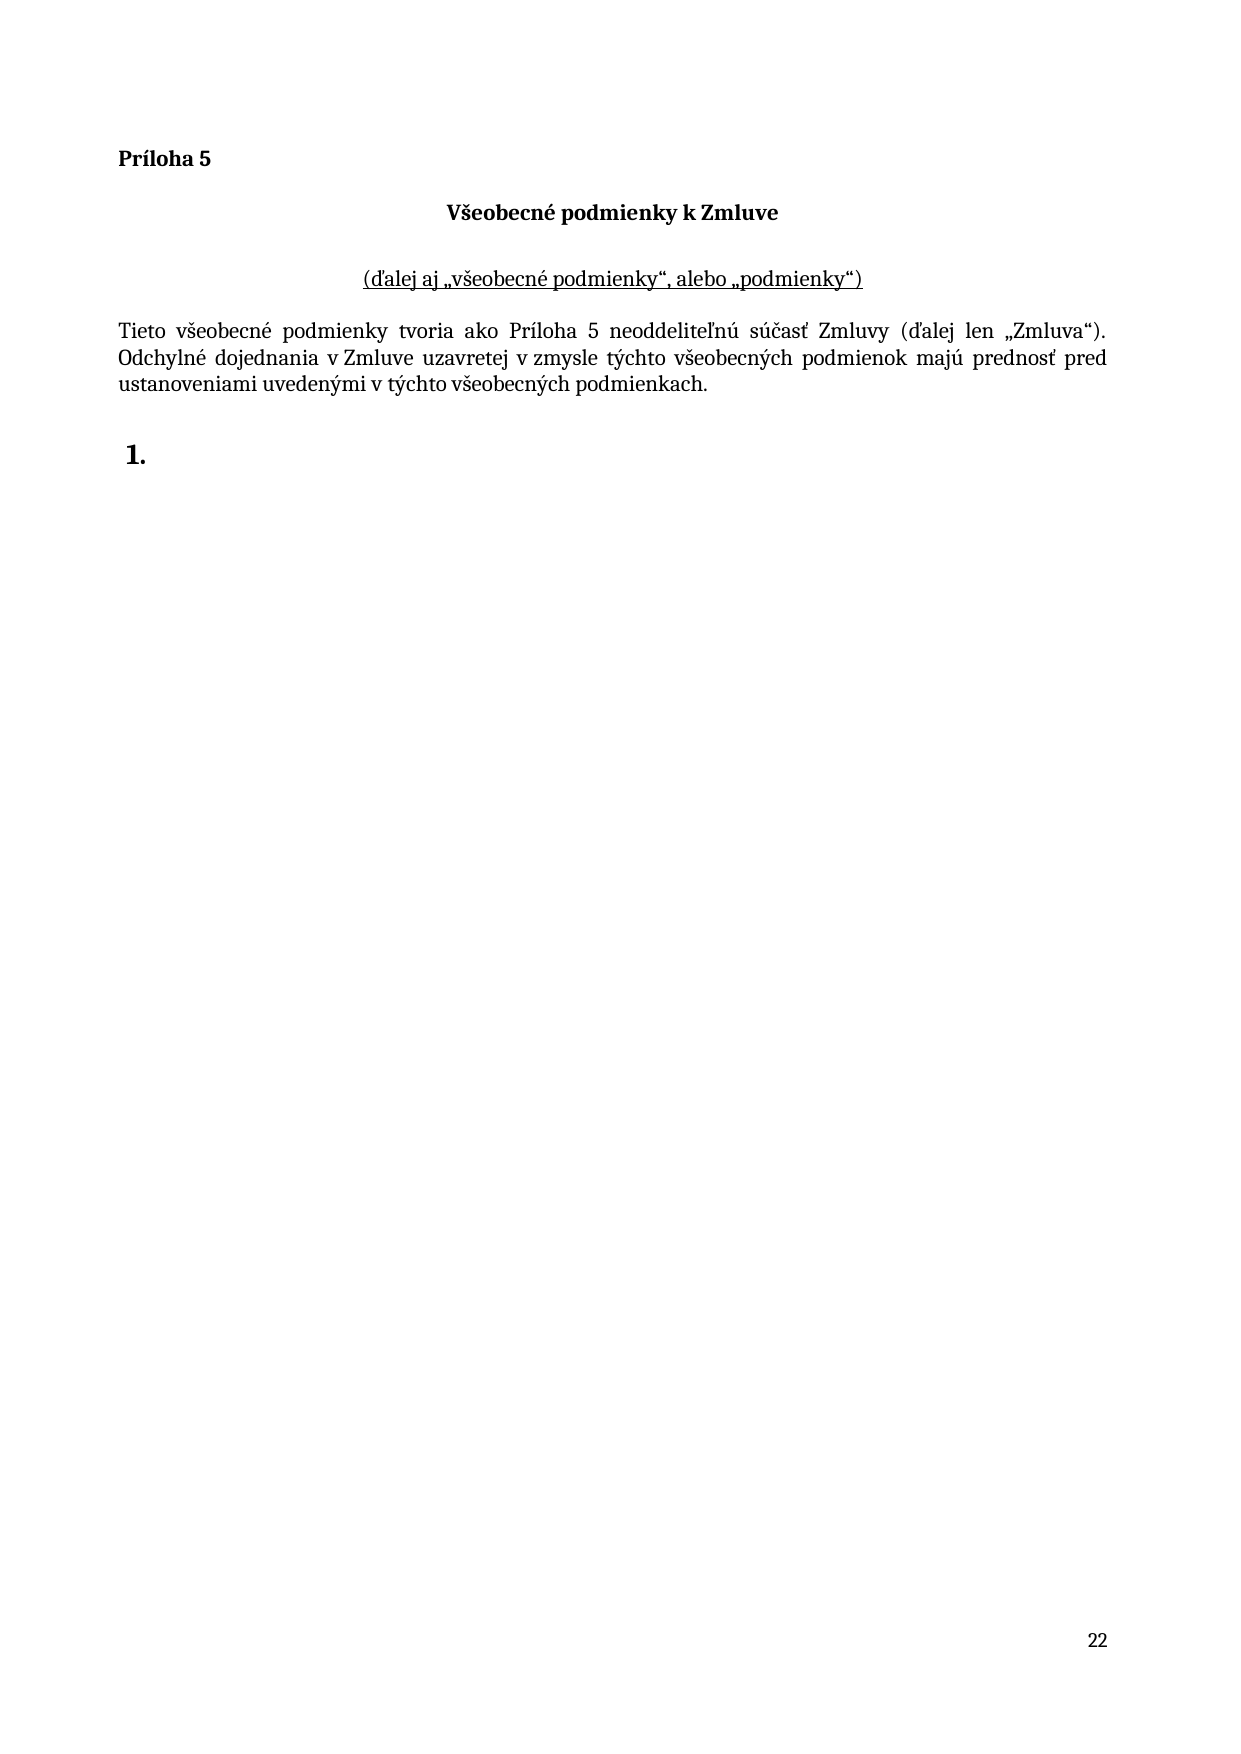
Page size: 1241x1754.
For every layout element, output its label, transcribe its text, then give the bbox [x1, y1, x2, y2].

text (ďalej aj „všeobecné podmienky“, alebo „podmienky“) [118, 265, 1107, 292]
subtitle Všeobecné podmienky k Zmluve [118, 197, 1107, 227]
subtitle Príloha 5 [118, 143, 1107, 172]
text Tieto všeobecné podmienky tvoria ako Príloha 5 neoddeliteľnú súčasť Zmluvy (ďalej len „Zmluva“). Odchylné dojednania v Zmluve uzavretej v zmysle týchto všeobecných podmienok majú prednosť pred ustanoveniami uvedenými v týchto všeobecných podmienkach. [118, 318, 1107, 397]
